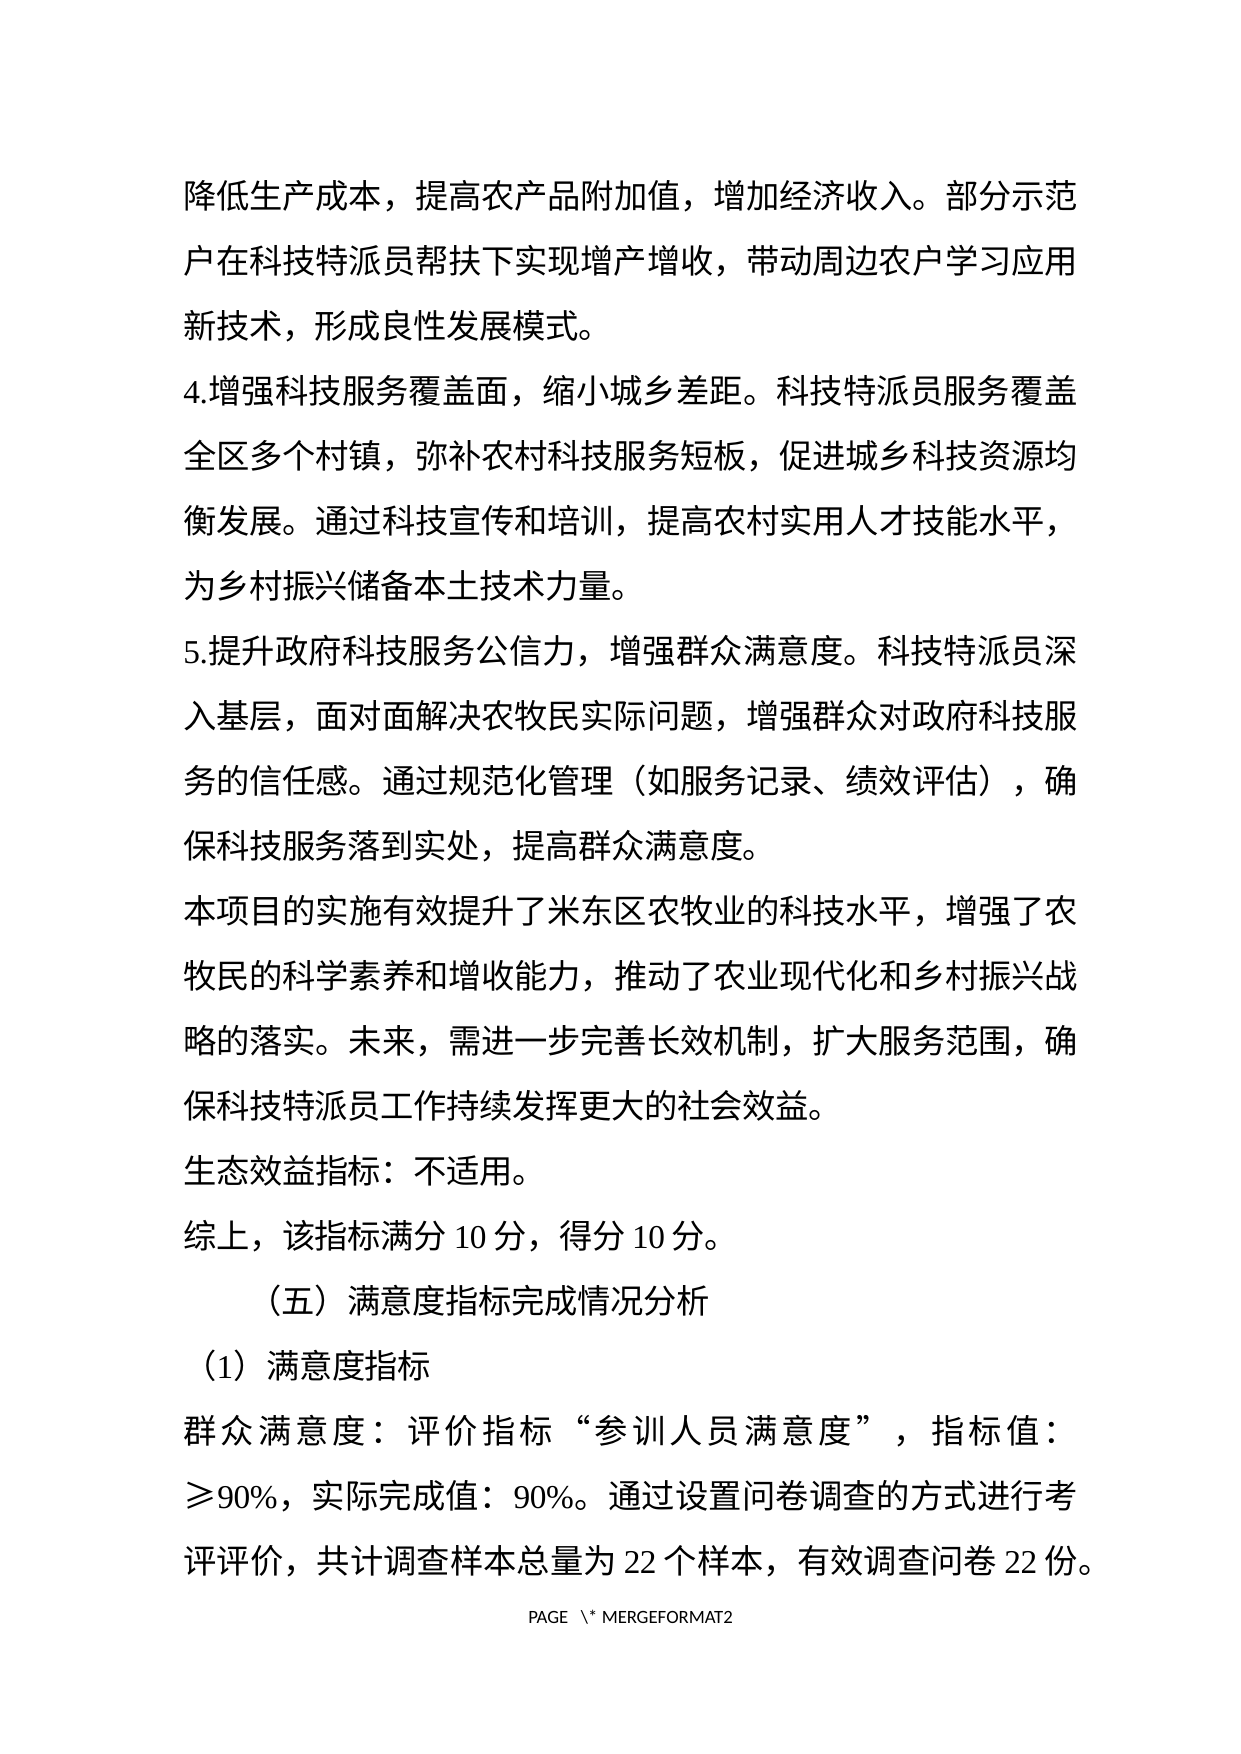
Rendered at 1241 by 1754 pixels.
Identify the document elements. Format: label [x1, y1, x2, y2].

text [183, 1267, 1078, 1592]
text [183, 162, 1078, 1267]
